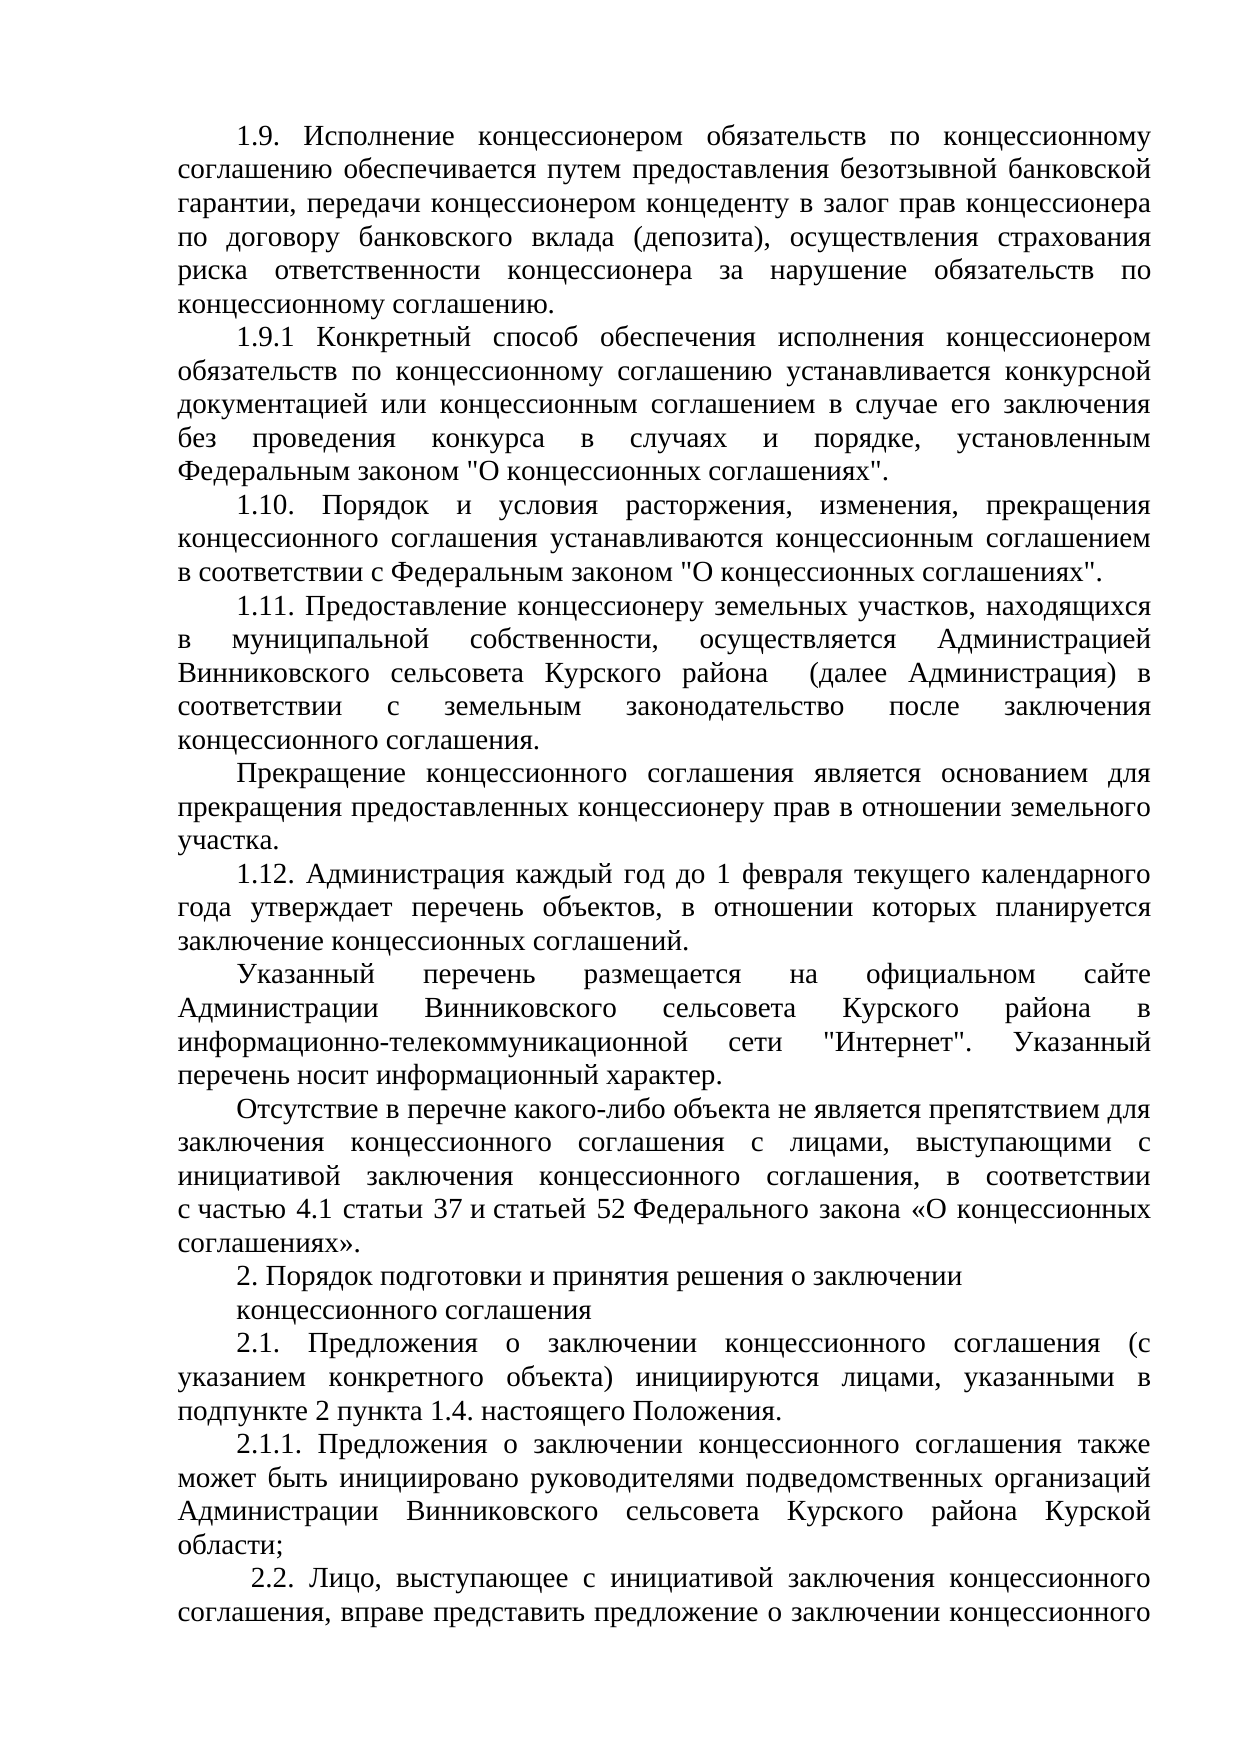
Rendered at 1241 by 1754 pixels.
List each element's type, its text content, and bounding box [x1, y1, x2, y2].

text Указанный перечень размещается на официальном сайте Администрации Винниковского сельсовета Курского района в информационно-телекоммуникационной сети "Интернет". Указанный перечень носит информационный характер. [177, 957, 1152, 1091]
text 2.1.1. Предложения о заключении концессионного соглашения также может быть инициировано руководителями подведомственных организаций Администрации Винниковского сельсовета Курского района Курской области; [177, 1426, 1152, 1560]
text 2. Порядок подготовки и принятия решения о заключении [177, 1258, 1152, 1292]
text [177, 1560, 1152, 1627]
text 1.12. Администрация каждый год до 1 февраля текущего календарного года утверждает перечень объектов, в отношении которых планируется заключение концессионных соглашений. [177, 856, 1152, 957]
text 1.9.1 Конкретный способ обеспечения исполнения концессионером обязательств по концессионному соглашению устанавливается конкурсной документацией или концессионным соглашением в случае его заключения без проведения конкурса в случаях и порядке, установленным Федеральным законом "О концессионных соглашениях". [177, 319, 1152, 487]
text 1.11. Предоставление концессионеру земельных участков, находящихся в муниципальной собственности, осуществляется Администрацией Винниковского сельсовета Курского района (далее Администрация) в соответствии с земельным законодательство после заключения концессионного соглашения. [177, 588, 1152, 755]
text 1.9. Исполнение концессионером обязательств по концессионному соглашению обеспечивается путем предоставления безотзывной банковской гарантии, передачи концессионером концеденту в залог прав концессионера по договору банковского вклада (депозита), осуществления страхования риска ответственности концессионера за нарушение обязательств по концессионному соглашению. [177, 118, 1152, 319]
text Отсутствие в перечне какого-либо объекта не является препятствием для заключения концессионного соглашения с лицами, выступающими с инициативой заключения концессионного соглашения, в соответствии с частью 4.1 статьи 37 и статьей 52 Федерального закона «О концессионных соглашениях». [177, 1091, 1152, 1258]
text 1.10. Порядок и условия расторжения, изменения, прекращения концессионного соглашения устанавливаются концессионным соглашением в соответствии с Федеральным законом "О концессионных соглашениях". [177, 487, 1152, 588]
text Прекращение концессионного соглашения является основанием для прекращения предоставленных концессионеру прав в отношении земельного участка. [177, 755, 1152, 856]
text 2.1. Предложения о заключении концессионного соглашения (с указанием конкретного объекта) инициируются лицами, указанными в подпункте 2 пункта 1.4. настоящего Положения. [177, 1326, 1152, 1426]
text концессионного соглашения [177, 1292, 1152, 1326]
